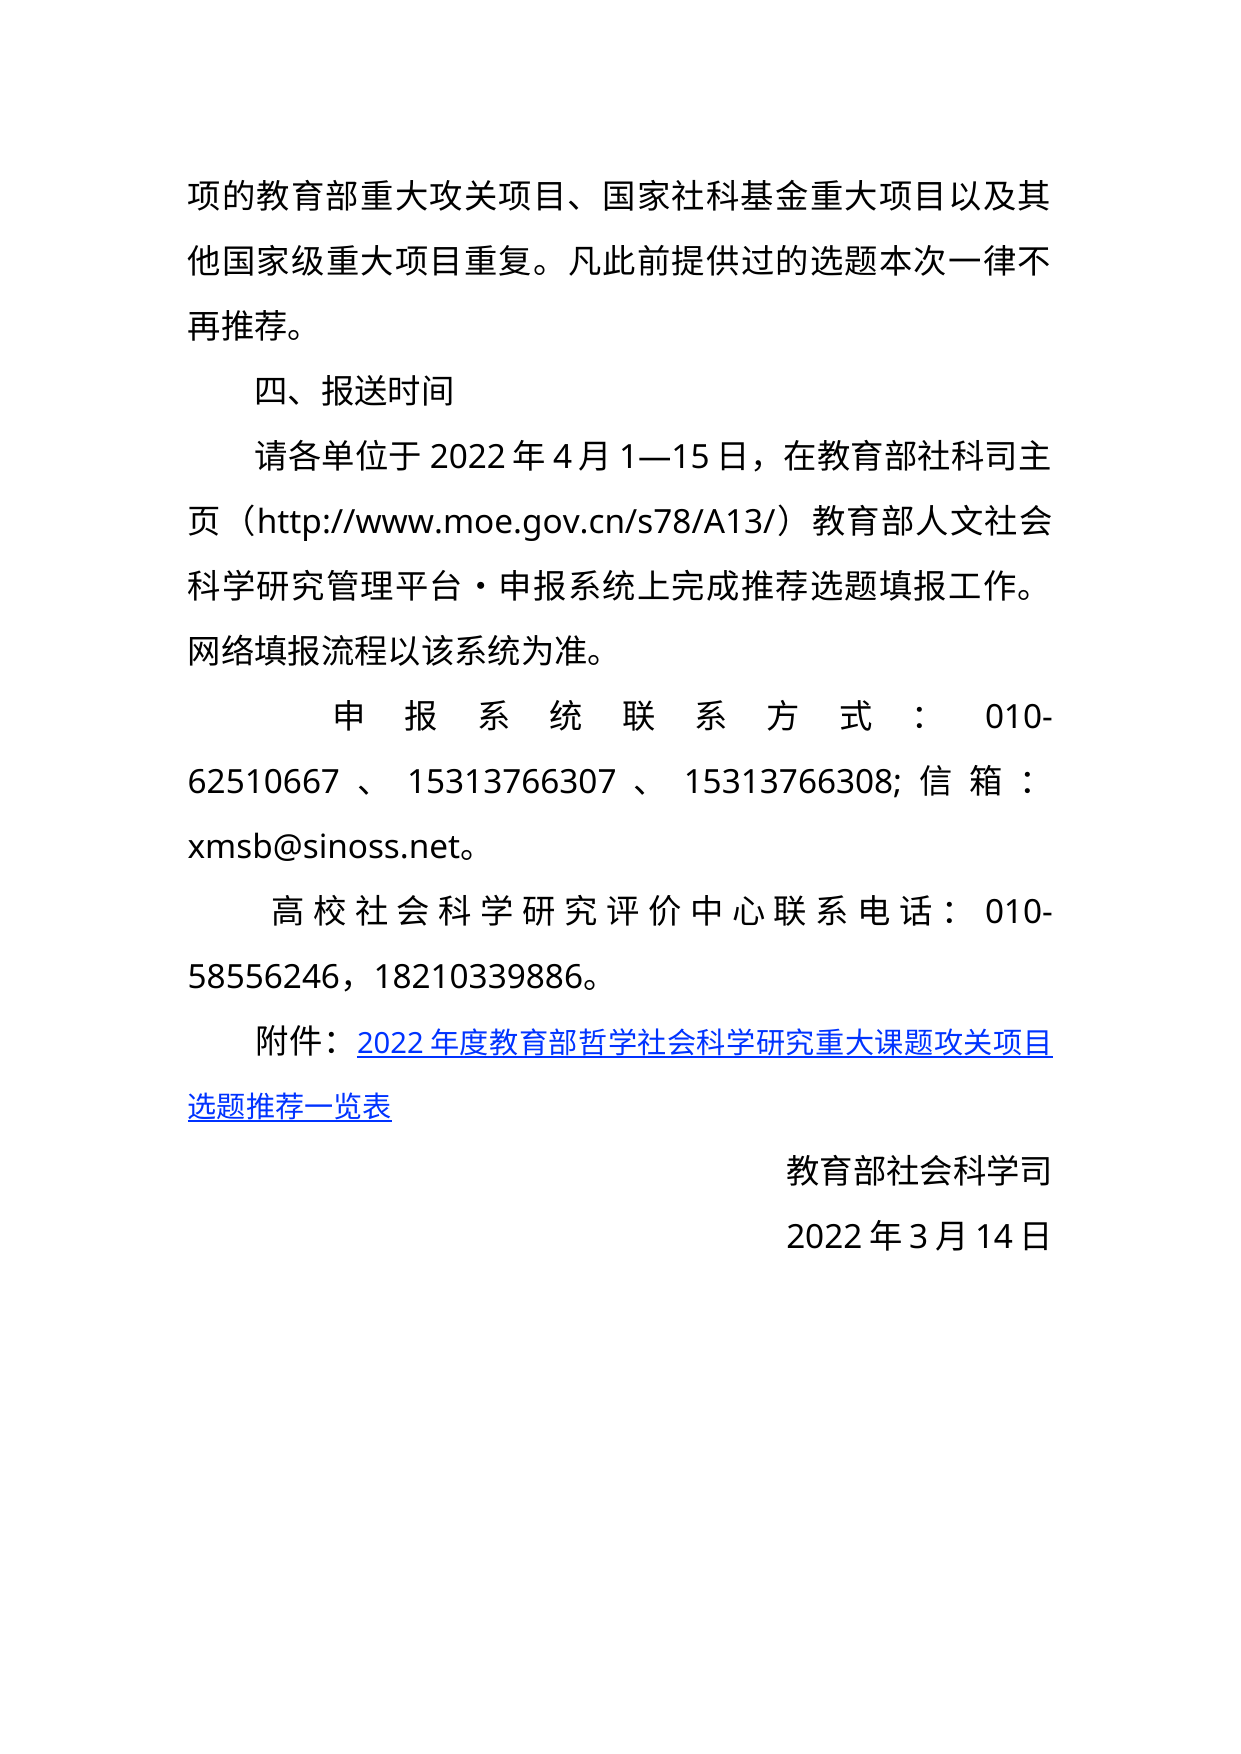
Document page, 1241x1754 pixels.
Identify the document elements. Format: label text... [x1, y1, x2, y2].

text 请各单位于2022年4月1—15日，在教育部社科司主页（http://www.moe.gov.cn/s78/A13/）教育部人文社会科学研究管理平台•申报系统上完成推荐选题填报工作。网络填报流程以该系统为准。 [187, 422, 1053, 682]
text 教育部社会科学司 [187, 1137, 1053, 1202]
text 高校社会科学研究评价中心联系电话：010-58556246，18210339886。 [187, 877, 1053, 1007]
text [187, 162, 1053, 357]
text 申报系统联系方式：010-62510667、15313766307、15313766308;信箱：xmsb@sinoss.net。 [187, 682, 1053, 877]
text 附件：2022年度教育部哲学社会科学研究重大课题攻关项目选题推荐一览表 [187, 1007, 1053, 1137]
text 2022年3月14日 [187, 1202, 1053, 1267]
text 四、报送时间 [187, 357, 1053, 422]
